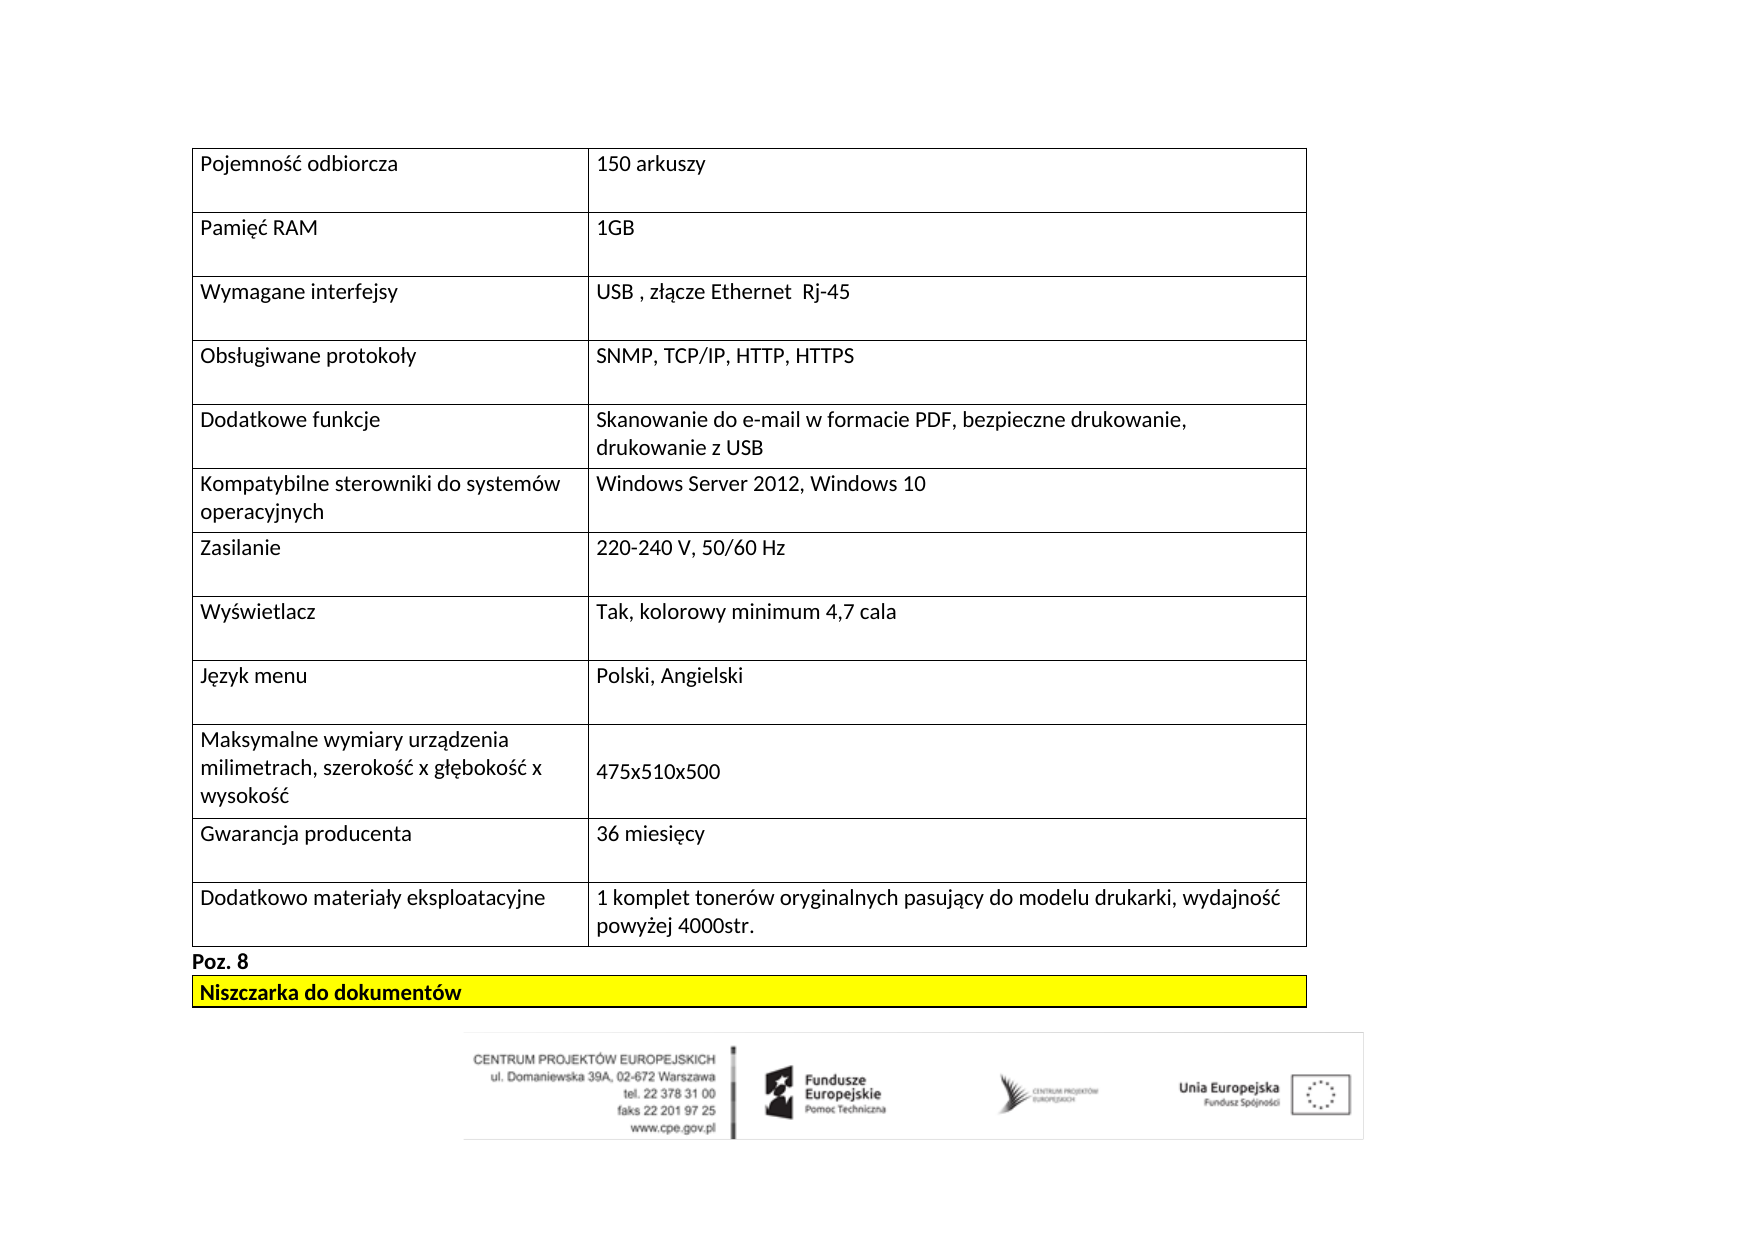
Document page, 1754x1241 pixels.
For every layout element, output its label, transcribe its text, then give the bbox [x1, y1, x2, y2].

picture [463, 1032, 1365, 1141]
table_header Poz. 1 Poz. 2-3 Poz. 4 -5 Poz. 6-7 Poz. 8 Poz. 9. Niszczarka Poz. 10 -11 Urządzenie wielofunkcyjne kopiowanie, skanowanie, drukowanie [185, 148, 1681, 1007]
